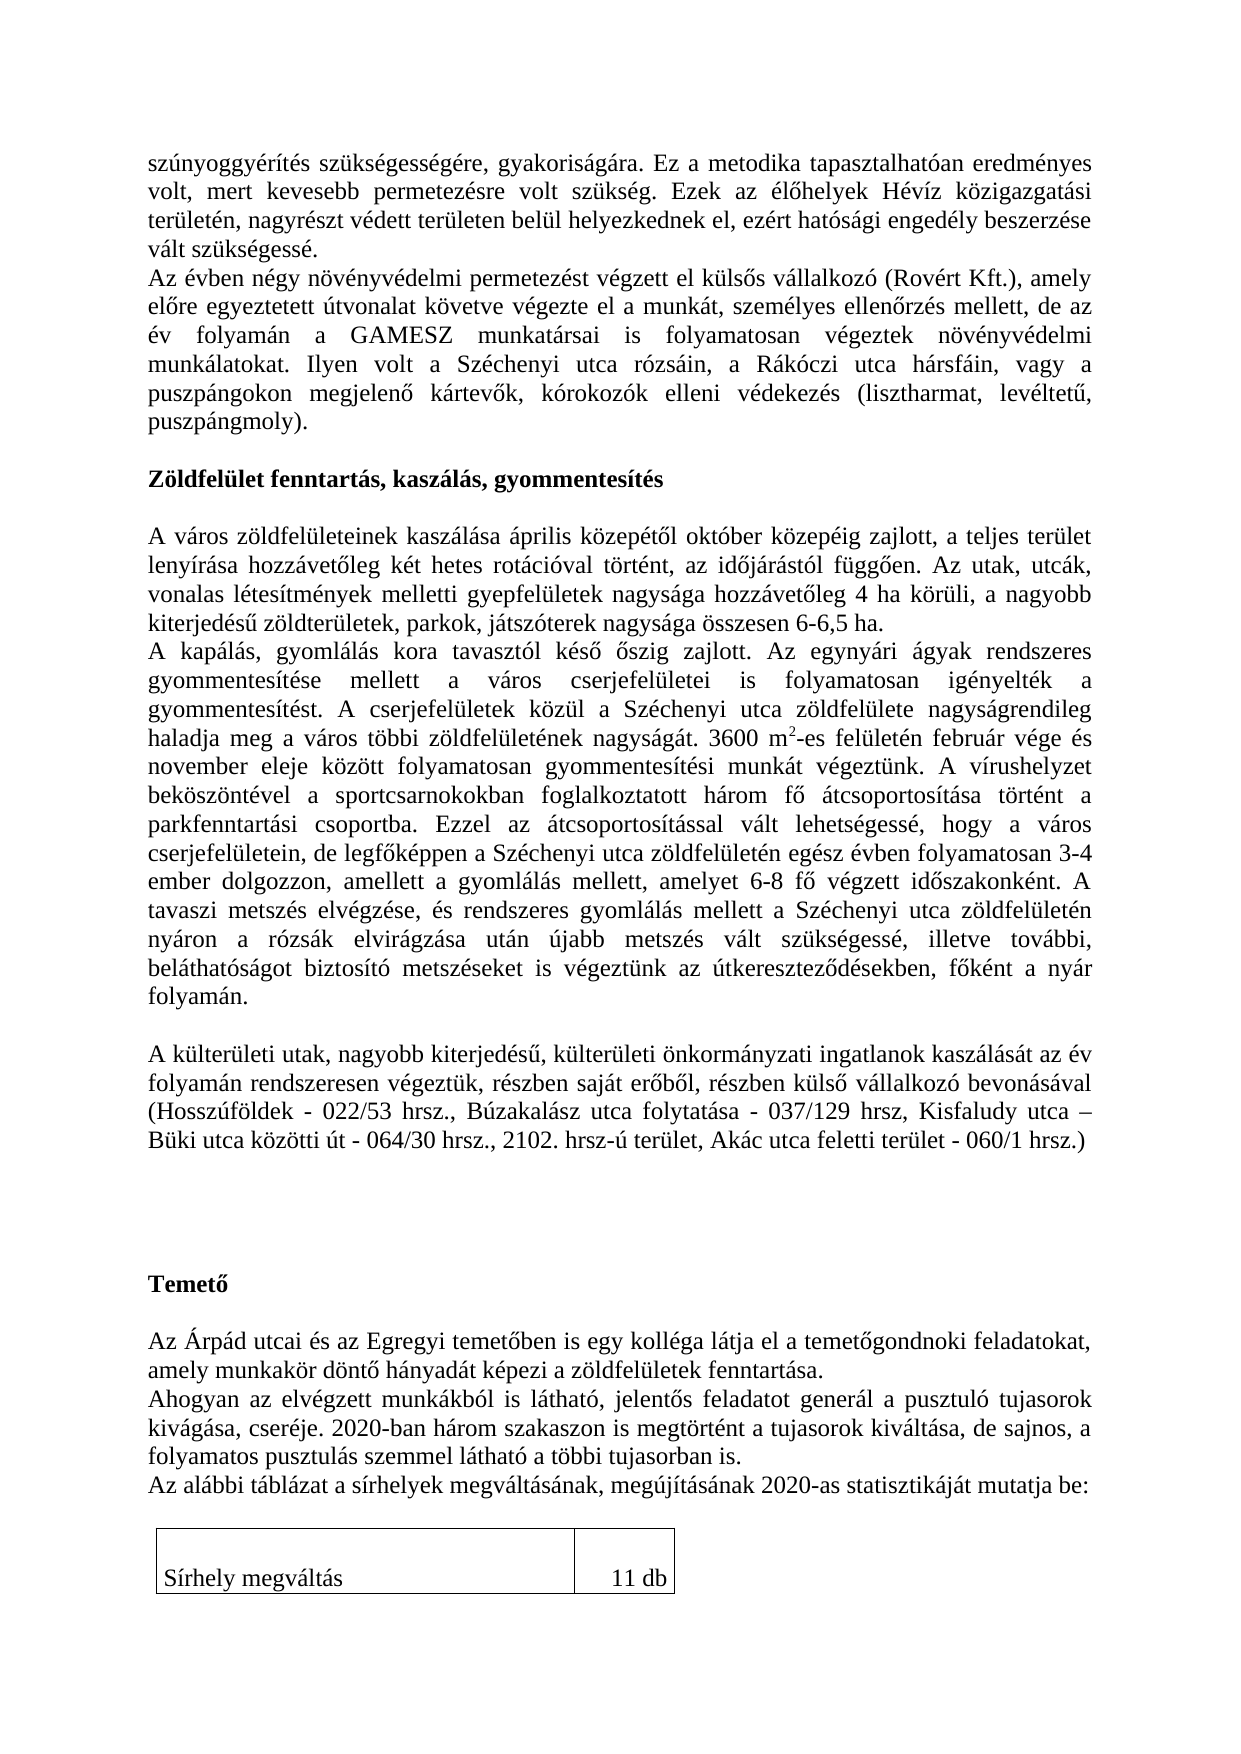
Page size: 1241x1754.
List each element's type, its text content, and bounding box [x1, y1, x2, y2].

text Zöldfelület fenntartás, kaszálás, gyommentesítés [148, 464, 1093, 493]
text Ahogyan az elvégzett munkákból is látható, jelentős feladatot generál a pusztuló tujasorok kivágása, cseréje. 2020-ban három szakaszon is megtörtént a tujasorok kiváltása, de sajnos, a folyamatos pusztulás szemmel látható a többi tujasorban is. [148, 1384, 1093, 1470]
text A külterületi utak, nagyobb kiterjedésű, külterületi önkormányzati ingatlanok kaszálását az év folyamán rendszeresen végeztük, részben saját erőből, részben külső vállalkozó bevonásával (Hosszúföldek - 022/53 hrsz., Búzakalász utca folytatása - 037/129 hrsz, Kisfaludy utca – Büki utca közötti út - 064/30 hrsz., 2102. hrsz-ú terület, Akác utca feletti terület - 060/1 hrsz.) [148, 1039, 1093, 1154]
text Temető [148, 1269, 1093, 1298]
table_header 11 db [575, 1529, 674, 1593]
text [148, 148, 1093, 263]
text A város zöldfelületeinek kaszálása április közepétől október közepéig zajlott, a teljes terület lenyírása hozzávetőleg két hetes rotációval történt, az időjárástól függően. Az utak, utcák, vonalas létesítmények melletti gyepfelületek nagysága hozzávetőleg 4 ha körüli, a nagyobb kiterjedésű zöldterületek, parkok, játszóterek nagysága összesen 6-6,5 ha. [148, 521, 1093, 636]
text Az Árpád utcai és az Egregyi temetőben is egy kolléga látja el a temetőgondnoki feladatokat, amely munkakör döntő hányadát képezi a zöldfelületek fenntartása. [148, 1326, 1093, 1384]
text Az alábbi táblázat a sírhelyek megváltásának, megújításának 2020-as statisztikáját mutatja be: [148, 1470, 1093, 1499]
table_header Sírhely megváltás [157, 1529, 574, 1593]
text Az évben négy növényvédelmi permetezést végzett el külsős vállalkozó (Rovért Kft.), amely előre egyeztetett útvonalat követve végezte el a munkát, személyes ellenőrzés mellett, de az év folyamán a GAMESZ munkatársai is folyamatosan végeztek növényvédelmi munkálatokat. Ilyen volt a Széchenyi utca rózsáin, a Rákóczi utca hársfáin, vagy a puszpángokon megjelenő kártevők, kórokozók elleni védekezés (lisztharmat, levéltetű, puszpángmoly). [148, 263, 1093, 435]
text A kapálás, gyomlálás kora tavasztól késő őszig zajlott. Az egynyári ágyak rendszeres gyommentesítése mellett a város cserjefelületei is folyamatosan igényelték a gyommentesítést. A cserjefelületek közül a Széchenyi utca zöldfelülete nagyságrendileg haladja meg a város többi zöldfelületének nagyságát. 3600 m2-es felületén február vége és november eleje között folyamatosan gyommentesítési munkát végeztünk. A vírushelyzet beköszöntével a sportcsarnokokban foglalkoztatott három fő átcsoportosítása történt a parkfenntartási csoportba. Ezzel az átcsoportosítással vált lehetségessé, hogy a város cserjefelületein, de legfőképpen a Széchenyi utca zöldfelületén egész évben folyamatosan 3-4 ember dolgozzon, amellett a gyomlálás mellett, amelyet 6-8 fő végzett időszakonként. A tavaszi metszés elvégzése, és rendszeres gyomlálás mellett a Széchenyi utca zöldfelületén nyáron a rózsák elvirágzása után újabb metszés vált szükségessé, illetve további, beláthatóságot biztosító metszéseket is végeztünk az útkereszteződésekben, főként a nyár folyamán. [148, 636, 1093, 1010]
